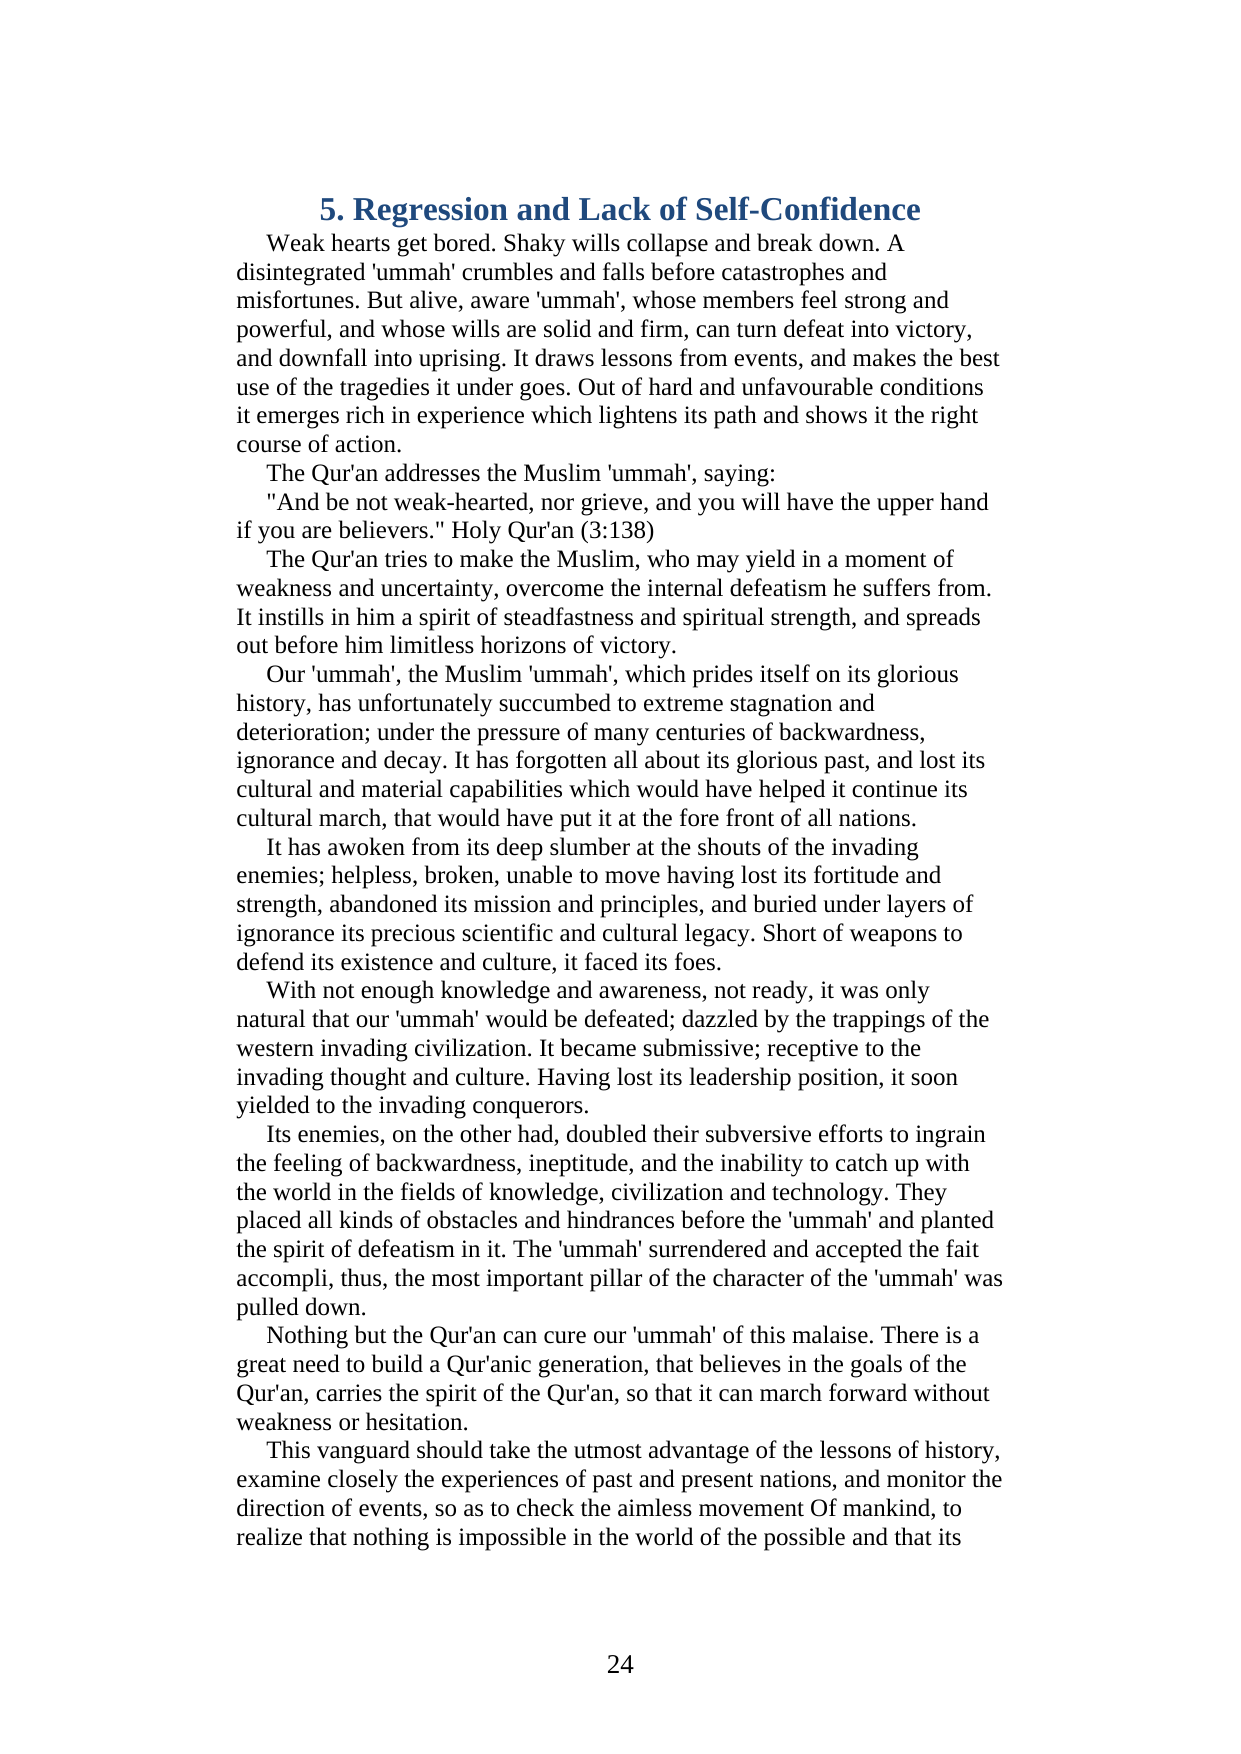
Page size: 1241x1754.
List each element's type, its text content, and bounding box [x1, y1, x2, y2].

text With not enough knowledge and awareness, not ready, it was only natural that our 'ummah' would be defeated; dazzled by the trappings of the western invading civilization. It became submissive; receptive to the invading thought and culture. Having lost its leadership position, it soon yielded to the invading conquerors. [236, 976, 1004, 1119]
text Nothing but the Qur'an can cure our 'ummah' of this malaise. There is a great need to build a Qur'anic generation, that believes in the goals of the Qur'an, carries the spirit of the Qur'an, so that it can march forward without weakness or hesitation. [236, 1321, 1004, 1436]
text The Qur'an tries to make the Muslim, who may yield in a moment of weakness and uncertainty, overcome the internal defeatism he suffers from. It instills in him a spirit of steadfastness and spiritual strength, and spreads out before him limitless horizons of victory. [236, 544, 1004, 659]
text Its enemies, on the other had, doubled their subversive efforts to ingrain the feeling of backwardness, ineptitude, and the inability to catch up with the world in the fields of knowledge, civilization and technology. They placed all kinds of obstacles and hindrances before the 'ummah' and planted the spirit of defeatism in it. The 'ummah' surrendered and accepted the fait accompli, thus, the most important pillar of the character of the 'ummah' was pulled down. [236, 1119, 1004, 1321]
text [236, 1436, 1004, 1551]
text "And be not weak-hearted, nor grieve, and you will have the upper hand if you are believers." Holy Qur'an (3:138) [236, 487, 1004, 544]
text The Qur'an addresses the Muslim 'ummah', saying: [236, 458, 1004, 487]
text Weak hearts get bored. Shaky wills collapse and break down. A disintegrated 'ummah' crumbles and falls before catastrophes and misfortunes. But alive, aware 'ummah', whose members feel strong and powerful, and whose wills are solid and firm, can turn defeat into victory, and downfall into uprising. It draws lessons from events, and makes the best use of the tragedies it under goes. Out of hard and unfavourable conditions it emerges rich in experience which lightens its path and shows it the right course of action. [236, 228, 1004, 458]
subtitle 5. Regression and Lack of Self-Confidence [236, 190, 1004, 228]
text It has awoken from its deep slumber at the shouts of the invading enemies; helpless, broken, unable to move having lost its fortitude and strength, abandoned its mission and principles, and buried under layers of ignorance its precious scientific and cultural legacy. Short of weapons to defend its existence and culture, it faced its foes. [236, 832, 1004, 976]
text Our 'ummah', the Muslim 'ummah', which prides itself on its glorious history, has unfortunately succumbed to extreme stagnation and deterioration; under the pressure of many centuries of backwardness, ignorance and decay. It has forgotten all about its glorious past, and lost its cultural and material capabilities which would have helped it continue its cultural march, that would have put it at the fore front of all nations. [236, 659, 1004, 832]
